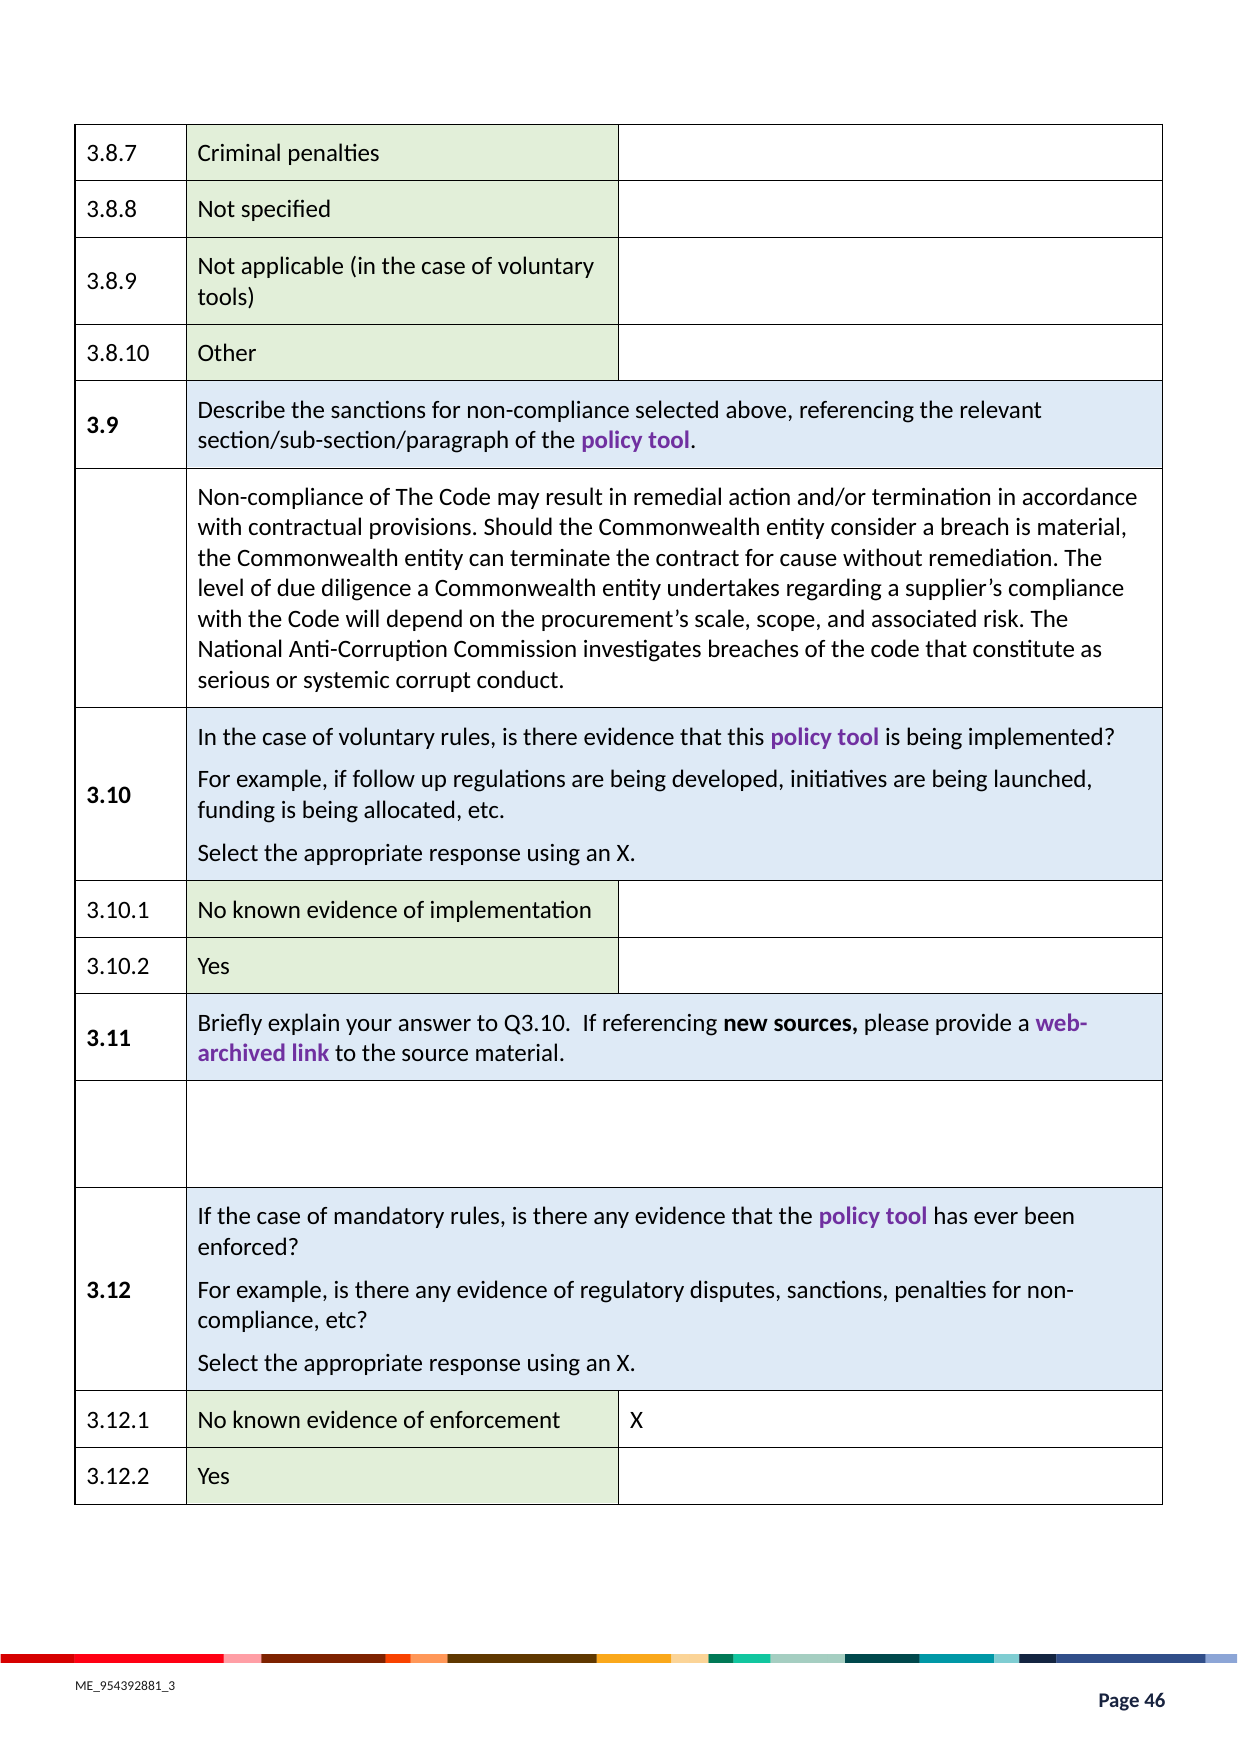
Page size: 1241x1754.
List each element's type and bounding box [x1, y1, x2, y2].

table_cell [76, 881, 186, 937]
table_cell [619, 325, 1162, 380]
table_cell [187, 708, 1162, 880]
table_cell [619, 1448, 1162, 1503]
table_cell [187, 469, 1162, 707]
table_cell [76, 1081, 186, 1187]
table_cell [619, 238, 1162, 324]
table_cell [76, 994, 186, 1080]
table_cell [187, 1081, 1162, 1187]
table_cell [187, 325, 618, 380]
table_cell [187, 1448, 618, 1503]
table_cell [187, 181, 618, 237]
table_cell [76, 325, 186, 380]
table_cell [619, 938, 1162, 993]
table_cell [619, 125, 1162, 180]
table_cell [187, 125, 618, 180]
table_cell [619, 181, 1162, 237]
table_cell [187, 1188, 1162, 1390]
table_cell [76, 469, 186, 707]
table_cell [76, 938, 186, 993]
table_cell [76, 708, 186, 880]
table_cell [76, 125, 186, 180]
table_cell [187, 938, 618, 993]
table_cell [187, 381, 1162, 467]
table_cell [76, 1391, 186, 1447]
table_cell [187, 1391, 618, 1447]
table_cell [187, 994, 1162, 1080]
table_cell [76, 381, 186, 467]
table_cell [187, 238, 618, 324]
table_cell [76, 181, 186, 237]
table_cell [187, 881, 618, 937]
picture [0, 1654, 1236, 1663]
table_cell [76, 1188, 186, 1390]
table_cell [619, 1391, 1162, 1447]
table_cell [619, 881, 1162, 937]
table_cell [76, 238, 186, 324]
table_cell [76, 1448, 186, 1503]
